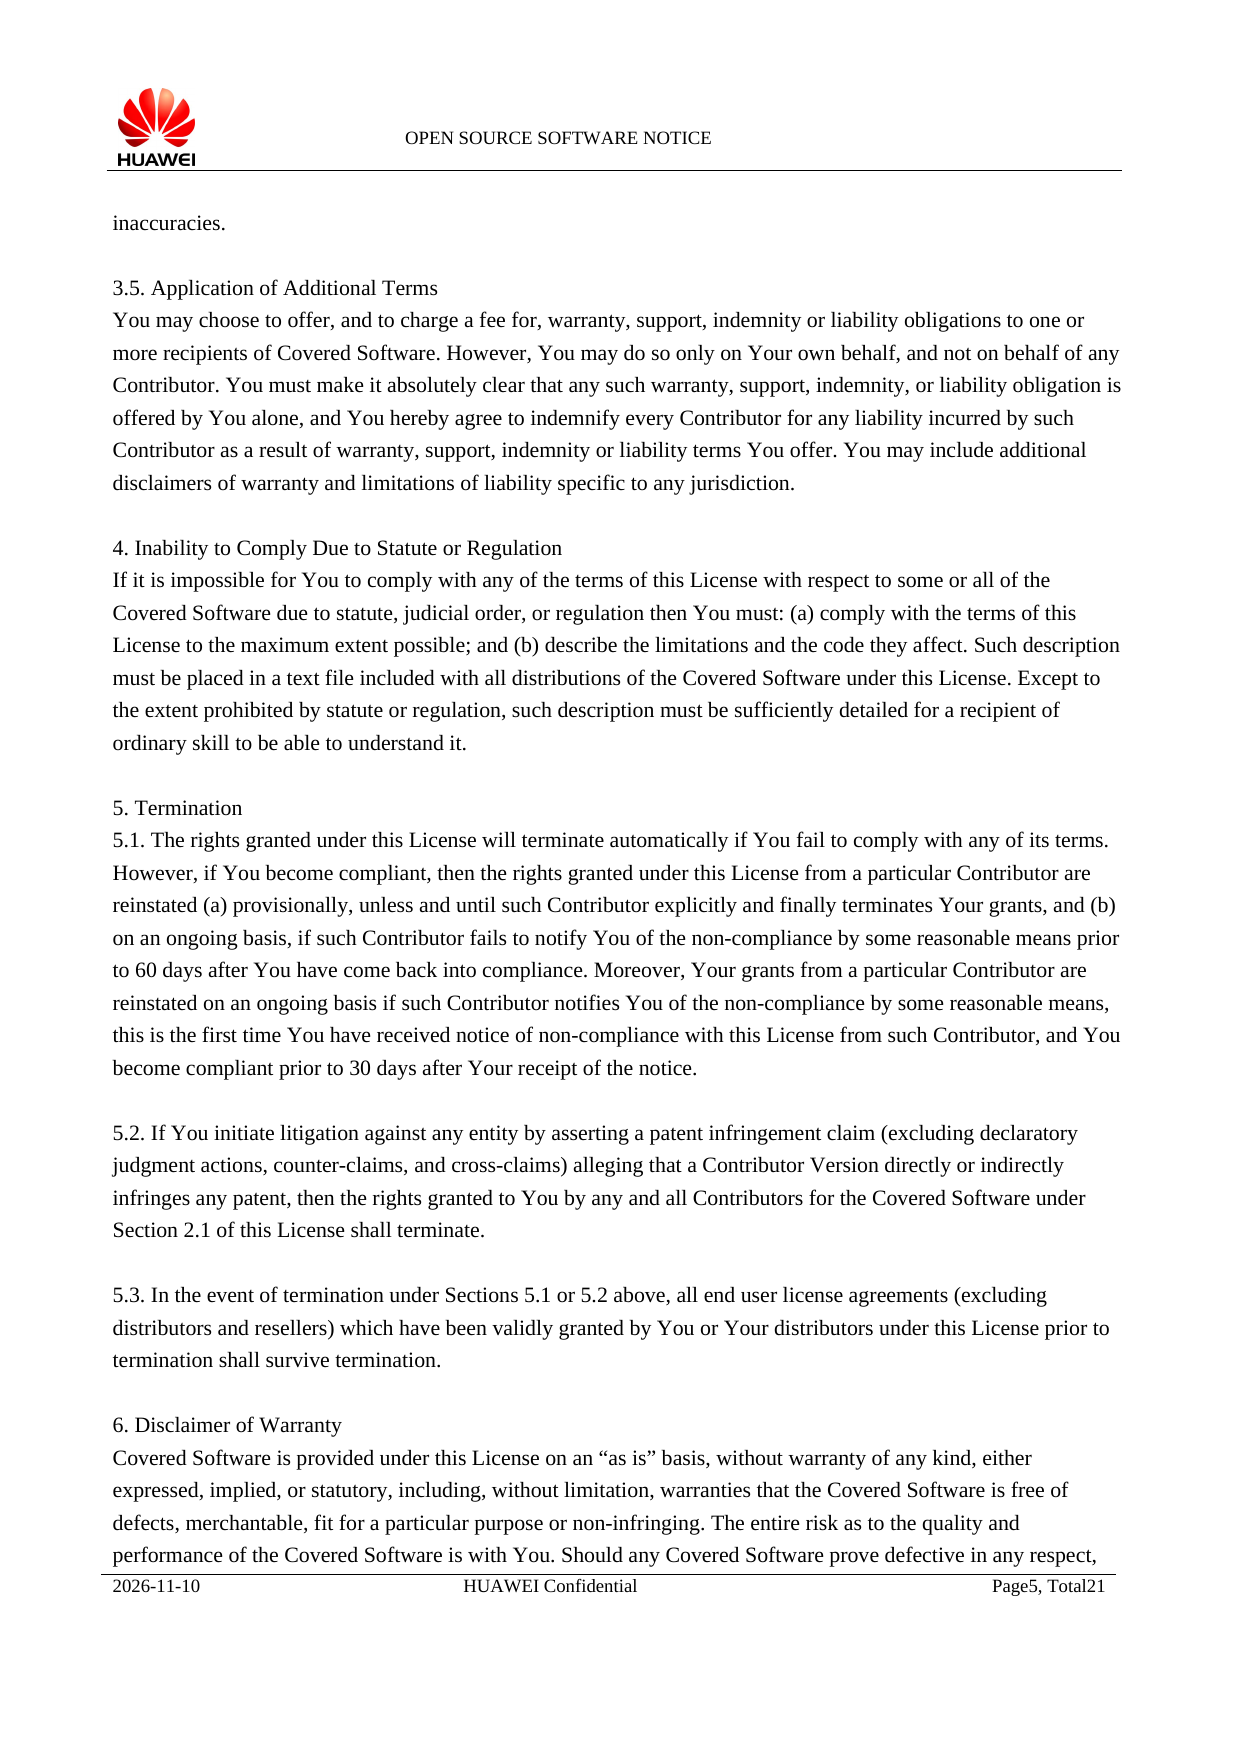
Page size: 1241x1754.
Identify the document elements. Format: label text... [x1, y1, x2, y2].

picture [118, 88, 195, 166]
